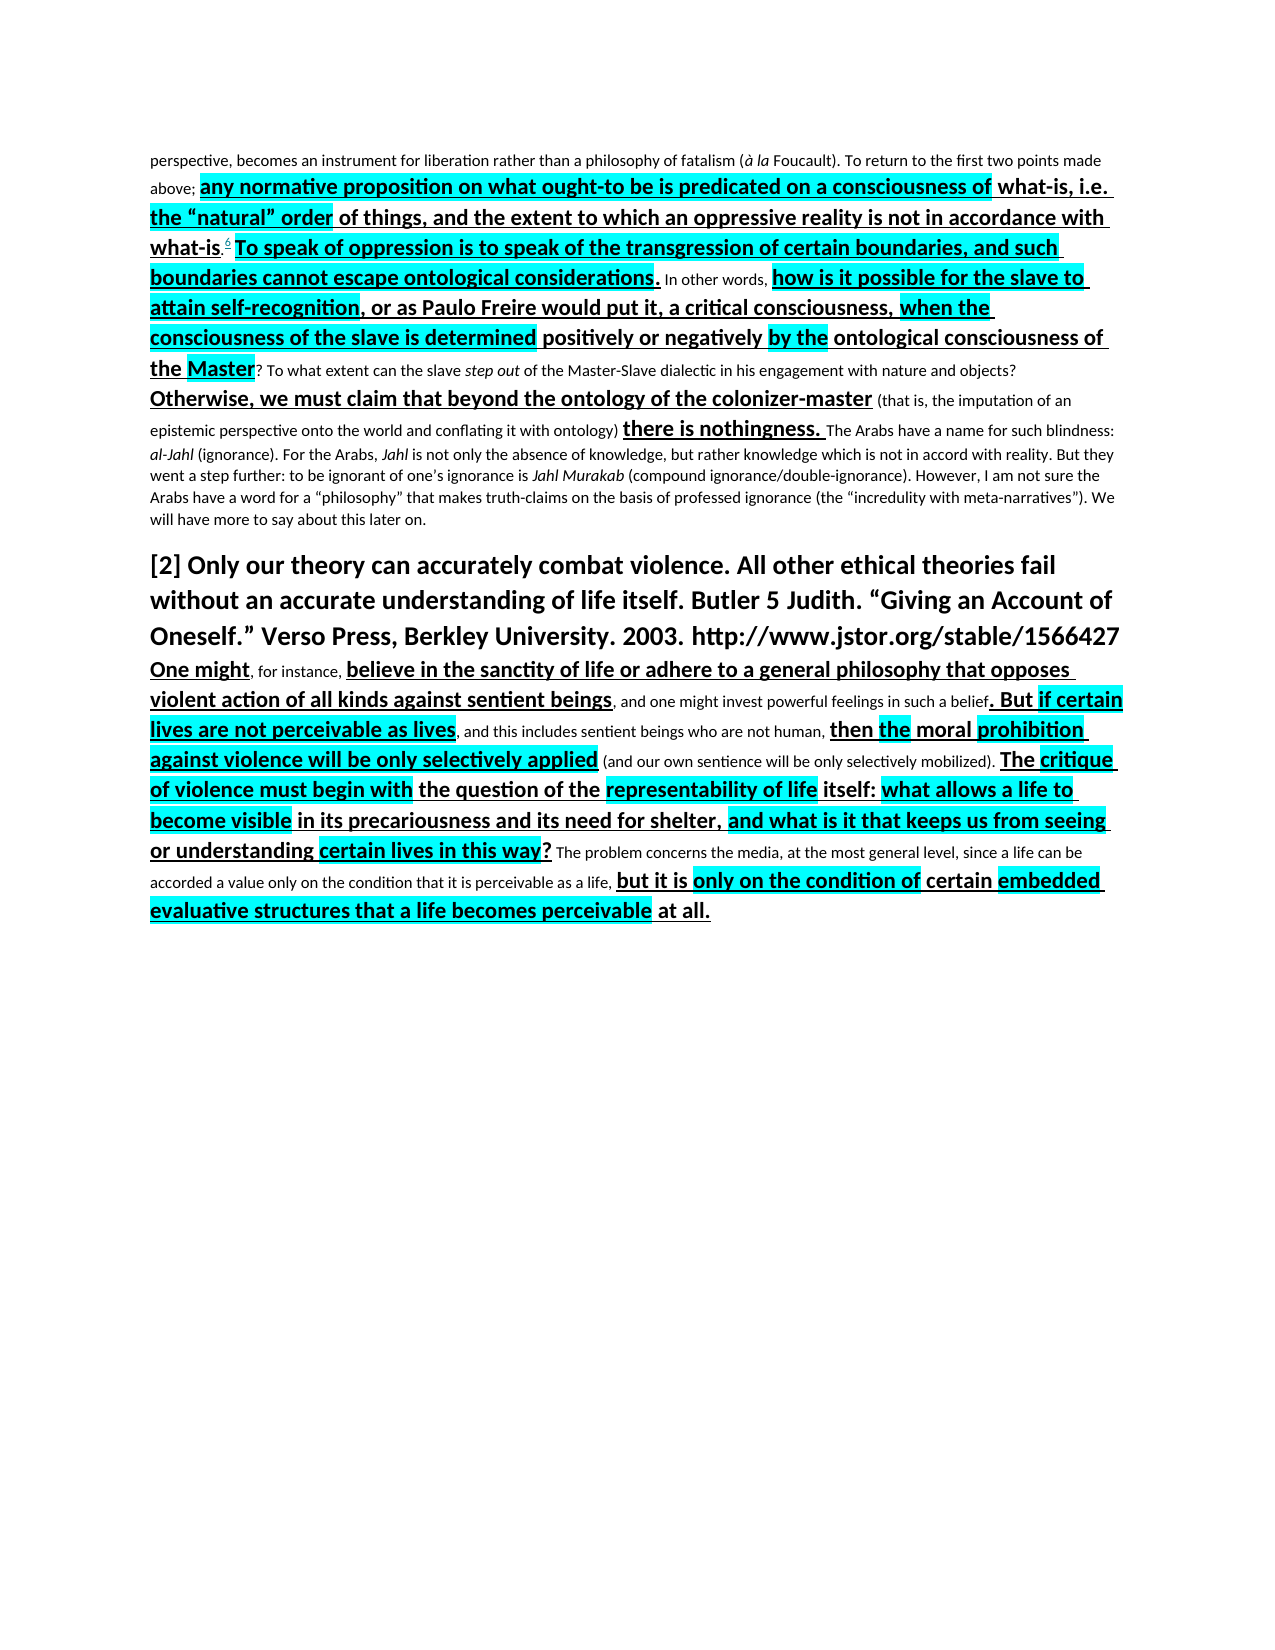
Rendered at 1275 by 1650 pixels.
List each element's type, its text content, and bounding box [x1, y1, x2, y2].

text One might, for instance, believe in the sanctity of life or adhere to a general philosophy that opposes violent action of all kinds against sentient beings, and one might invest powerful feelings in such a belief. But if certain lives are not perceivable as lives, and this includes sentient beings who are not human, then the moral prohibition against violence will be only selectively applied (and our own sentience will be only selectively mobilized). The critique of violence must begin with the question of the representability of life itself: what allows a life to become visible in its precariousness and its need for shelter, and what is it that keeps us from seeing or understanding certain lives in this way? The problem concerns the media, at the most general level, since a life can be accorded a value only on the condition that it is perceivable as a life, but it is only on the condition of certain embedded evaluative structures that a life becomes perceivable at all. [150, 655, 1125, 924]
subtitle [2] Only our theory can accurately combat violence. All other ethical theories fail without an accurate understanding of life itself. Butler 5 Judith. “Giving an Account of Oneself.” Verso Press, Berkley University. 2003. http://www.jstor.org/stable/1566427 [150, 548, 1125, 652]
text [150, 150, 1125, 530]
